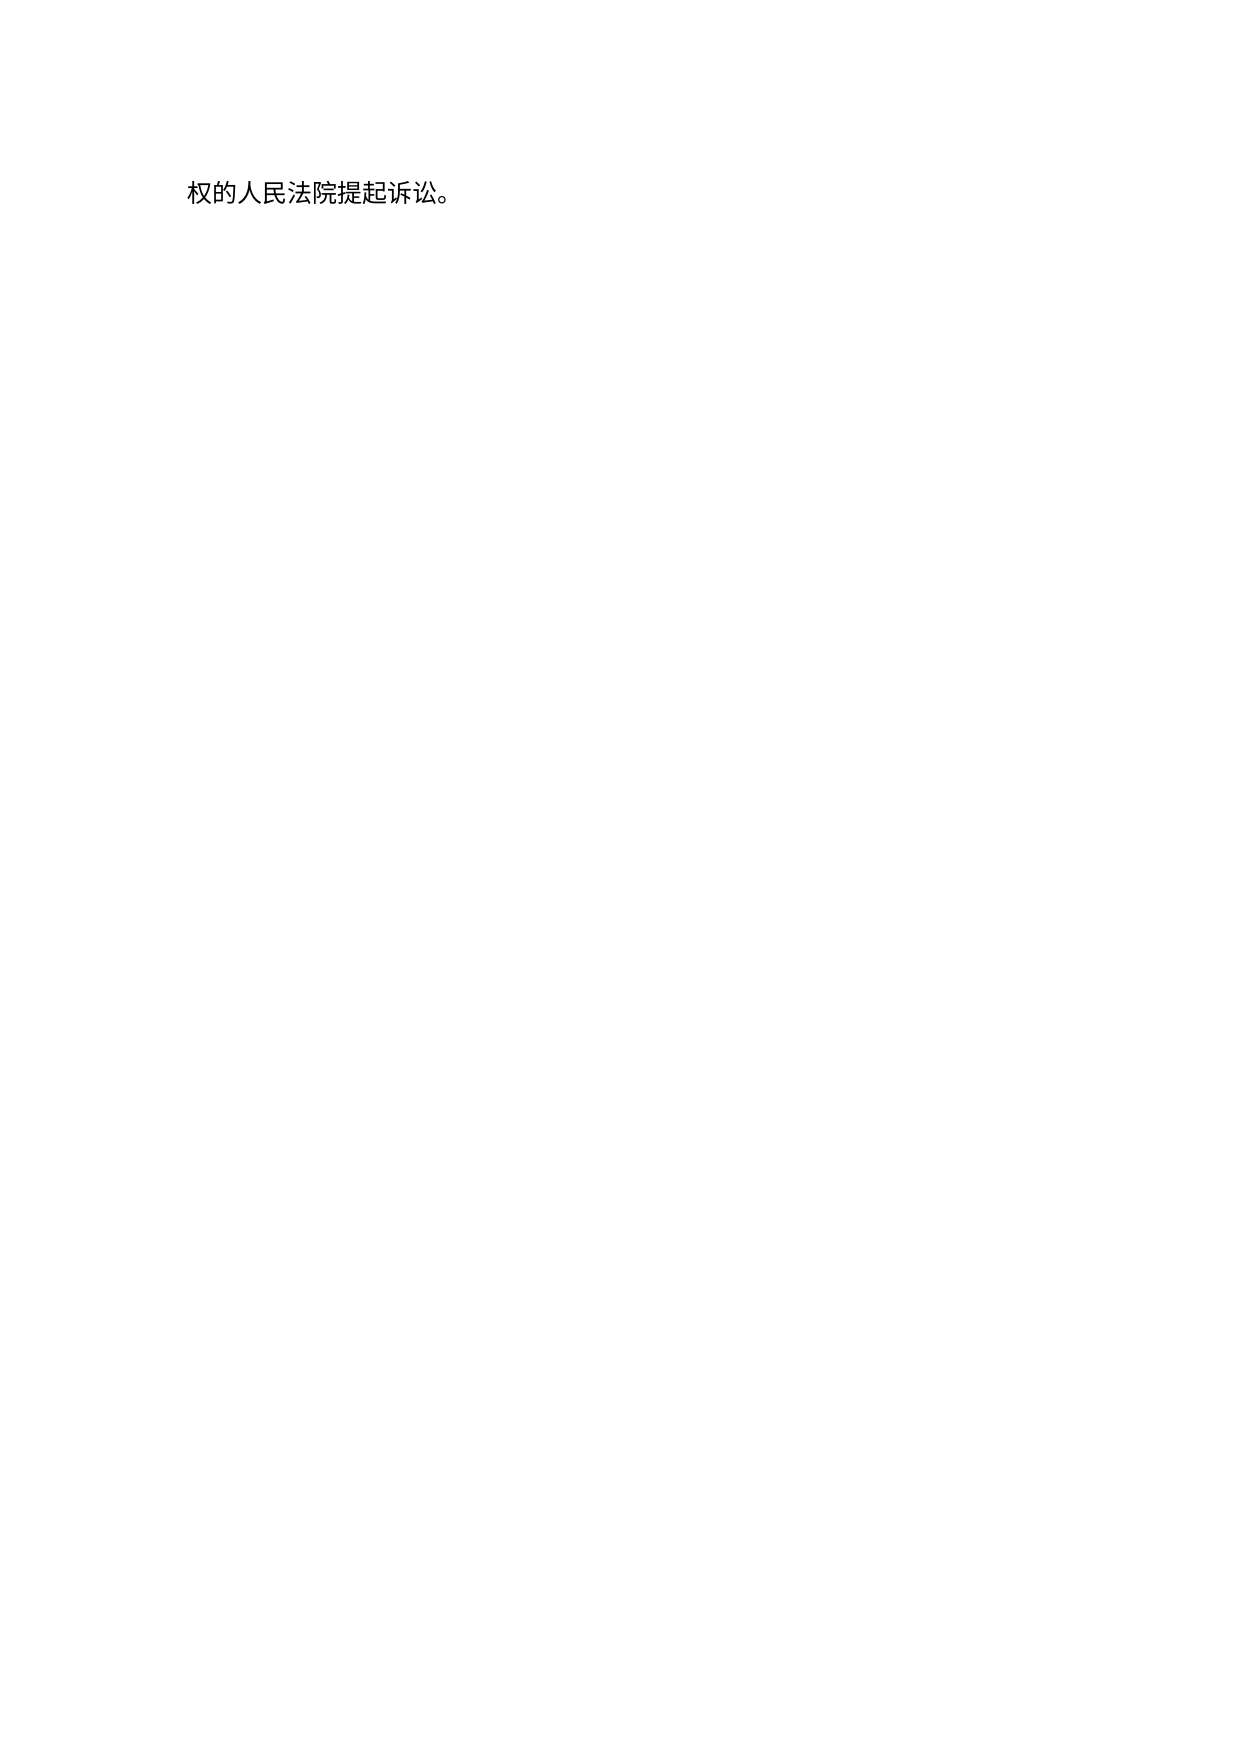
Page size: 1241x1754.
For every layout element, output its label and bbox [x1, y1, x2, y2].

text [187, 159, 1053, 224]
